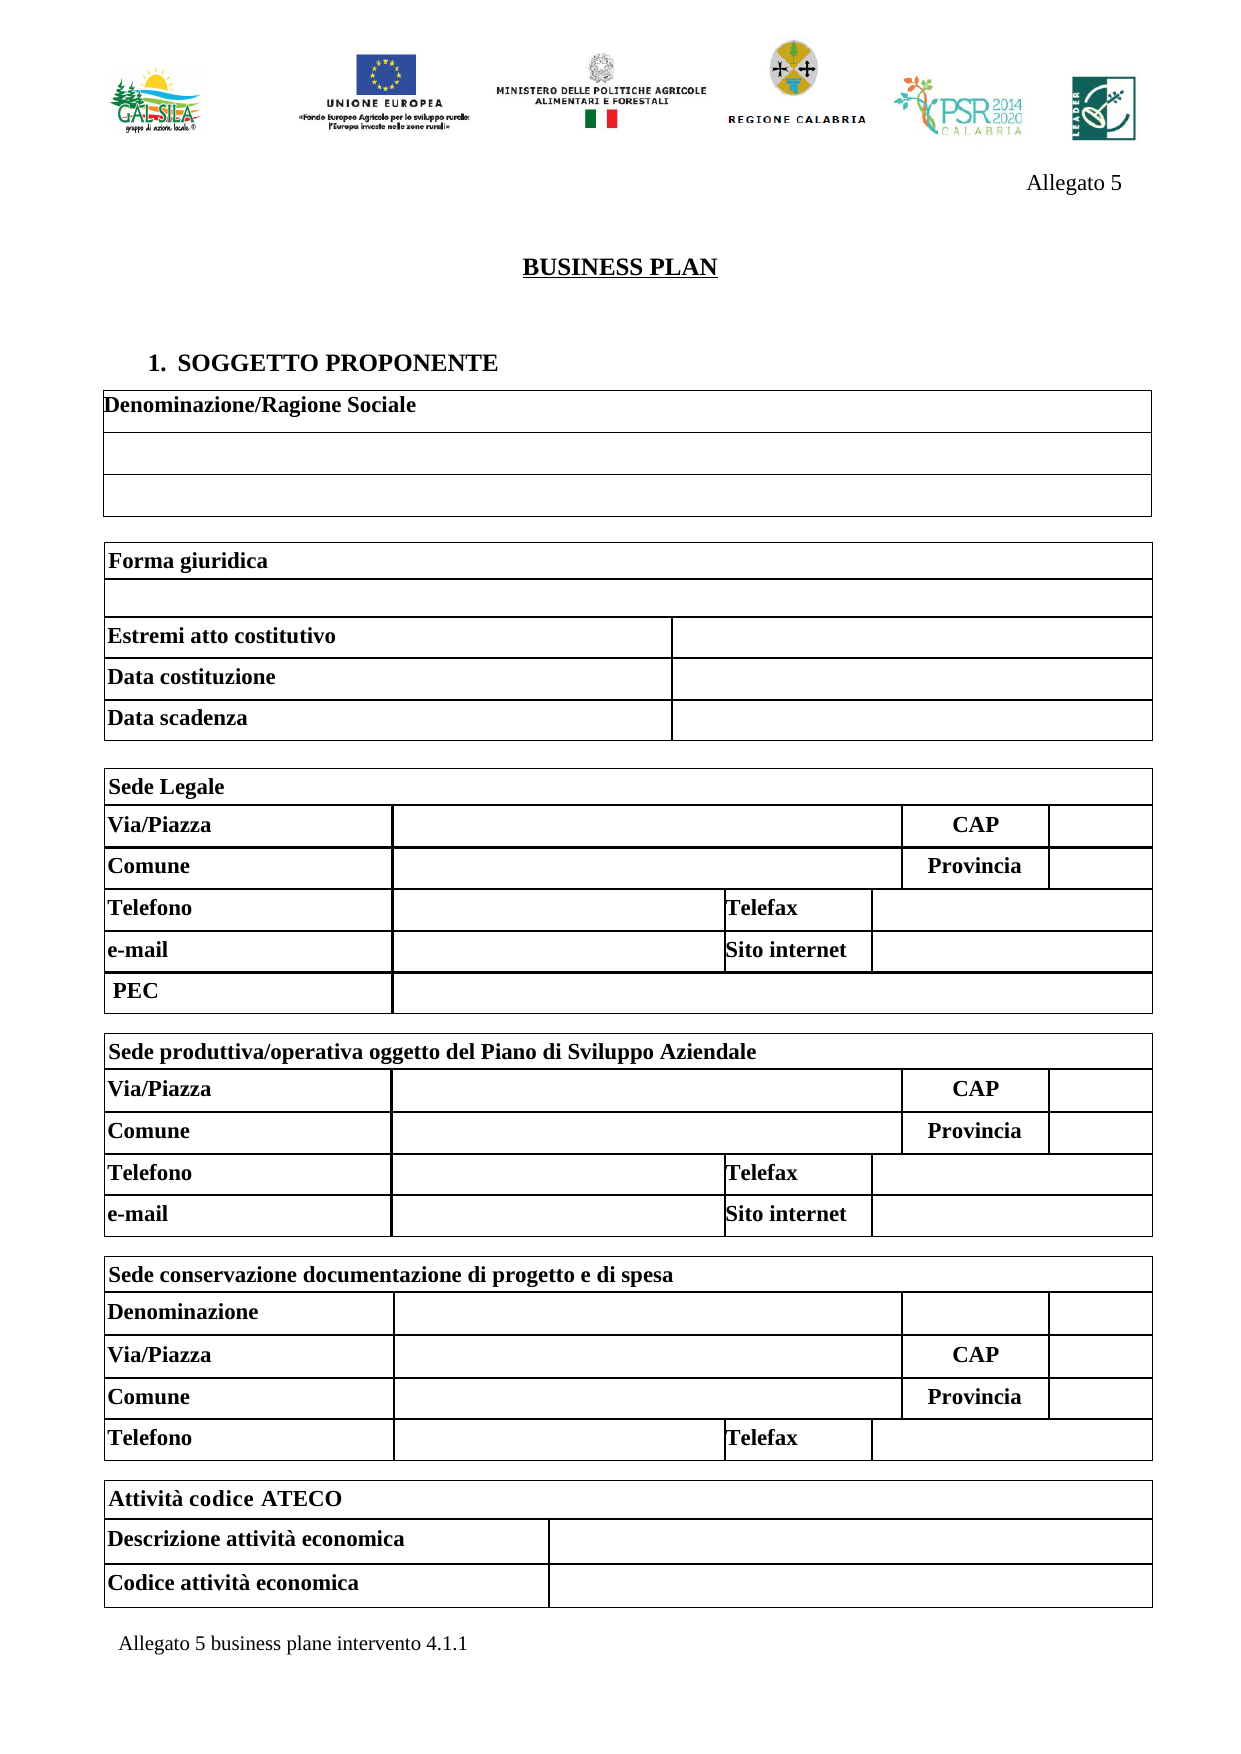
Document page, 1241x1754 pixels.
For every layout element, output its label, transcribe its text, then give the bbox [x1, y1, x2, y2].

table_cell CAP [903, 806, 1048, 846]
table_cell [393, 1196, 724, 1236]
table_cell [873, 932, 1152, 971]
table_cell [394, 974, 1152, 1013]
table_cell Telefono [105, 890, 391, 930]
table_cell [1050, 1113, 1152, 1153]
table_cell Telefax [726, 1155, 871, 1194]
table_header Denominazione/Ragione Sociale [104, 391, 1151, 432]
table_header Sede conservazione documentazione di progetto e di spesa [105, 1257, 1152, 1291]
table_cell [393, 1113, 901, 1153]
table_cell [1050, 1293, 1152, 1334]
table_cell [395, 1293, 901, 1334]
table_cell Telefono [105, 1155, 390, 1194]
table_cell [1050, 1070, 1152, 1111]
list SOGGETTO PROPONENTE [148, 348, 1122, 376]
table_cell [1050, 806, 1152, 846]
table_cell Via/Piazza [105, 806, 391, 846]
table_cell Descrizione attività economica [105, 1520, 548, 1563]
table_cell [395, 1336, 901, 1377]
table_cell [1050, 1336, 1152, 1377]
table_cell [394, 932, 724, 971]
table_header Forma giuridica [105, 543, 1152, 578]
table_cell [873, 1155, 1152, 1194]
table_cell PEC [105, 974, 391, 1013]
table_cell [104, 475, 1151, 516]
text Allegato 5 [118, 169, 1122, 196]
table_cell Estremi atto costitutivo [105, 618, 671, 657]
table_cell [873, 1196, 1152, 1236]
table_cell Provincia [903, 849, 1048, 888]
table_cell [873, 1420, 1152, 1460]
table_cell Telefax [726, 1420, 871, 1460]
table_cell Data scadenza [105, 701, 671, 739]
table_cell Sito internet [726, 932, 871, 971]
table_cell [673, 618, 1152, 657]
table_cell [394, 849, 901, 888]
picture [1061, 57, 1146, 154]
table_cell Data costituzione [105, 659, 671, 698]
table_cell e-mail [105, 1196, 390, 1236]
table_cell [105, 580, 1152, 616]
table_cell CAP [903, 1336, 1048, 1377]
table_cell Comune [105, 1113, 390, 1153]
table_cell Telefono [105, 1420, 393, 1460]
table_cell [873, 890, 1152, 930]
table_cell [903, 1293, 1048, 1334]
table_cell [393, 1070, 901, 1111]
table_cell [673, 701, 1152, 739]
table_cell Via/Piazza [105, 1336, 393, 1377]
table_cell [1050, 1379, 1152, 1418]
table_cell Comune [105, 849, 391, 888]
table_cell Telefax [726, 890, 871, 930]
table_cell [550, 1520, 1152, 1563]
table_cell Comune [105, 1379, 393, 1418]
table_cell [395, 1420, 724, 1460]
table_cell [673, 659, 1152, 698]
table_cell Provincia [903, 1113, 1048, 1153]
table_header Sede produttiva/operativa oggetto del Piano di Sviluppo Aziendale [105, 1034, 1152, 1068]
table_cell [394, 890, 724, 930]
table_cell [393, 1155, 724, 1194]
table_cell Provincia [903, 1379, 1048, 1418]
table_cell [550, 1565, 1152, 1607]
table_cell Denominazione [105, 1293, 393, 1334]
table_cell [395, 1379, 901, 1418]
table_cell [394, 806, 901, 846]
text BUSINESS PLAN [118, 252, 1122, 281]
table_header Attività codice ATECO [105, 1481, 1152, 1517]
table_cell Codice attività economica [105, 1565, 548, 1607]
table_cell [104, 433, 1151, 474]
table_cell CAP [903, 1070, 1048, 1111]
table_cell Via/Piazza [105, 1070, 390, 1111]
table_cell [1050, 849, 1152, 888]
table_header Sede Legale [105, 769, 1152, 804]
table_cell Sito internet [726, 1196, 871, 1236]
table_cell e-mail [105, 932, 391, 971]
